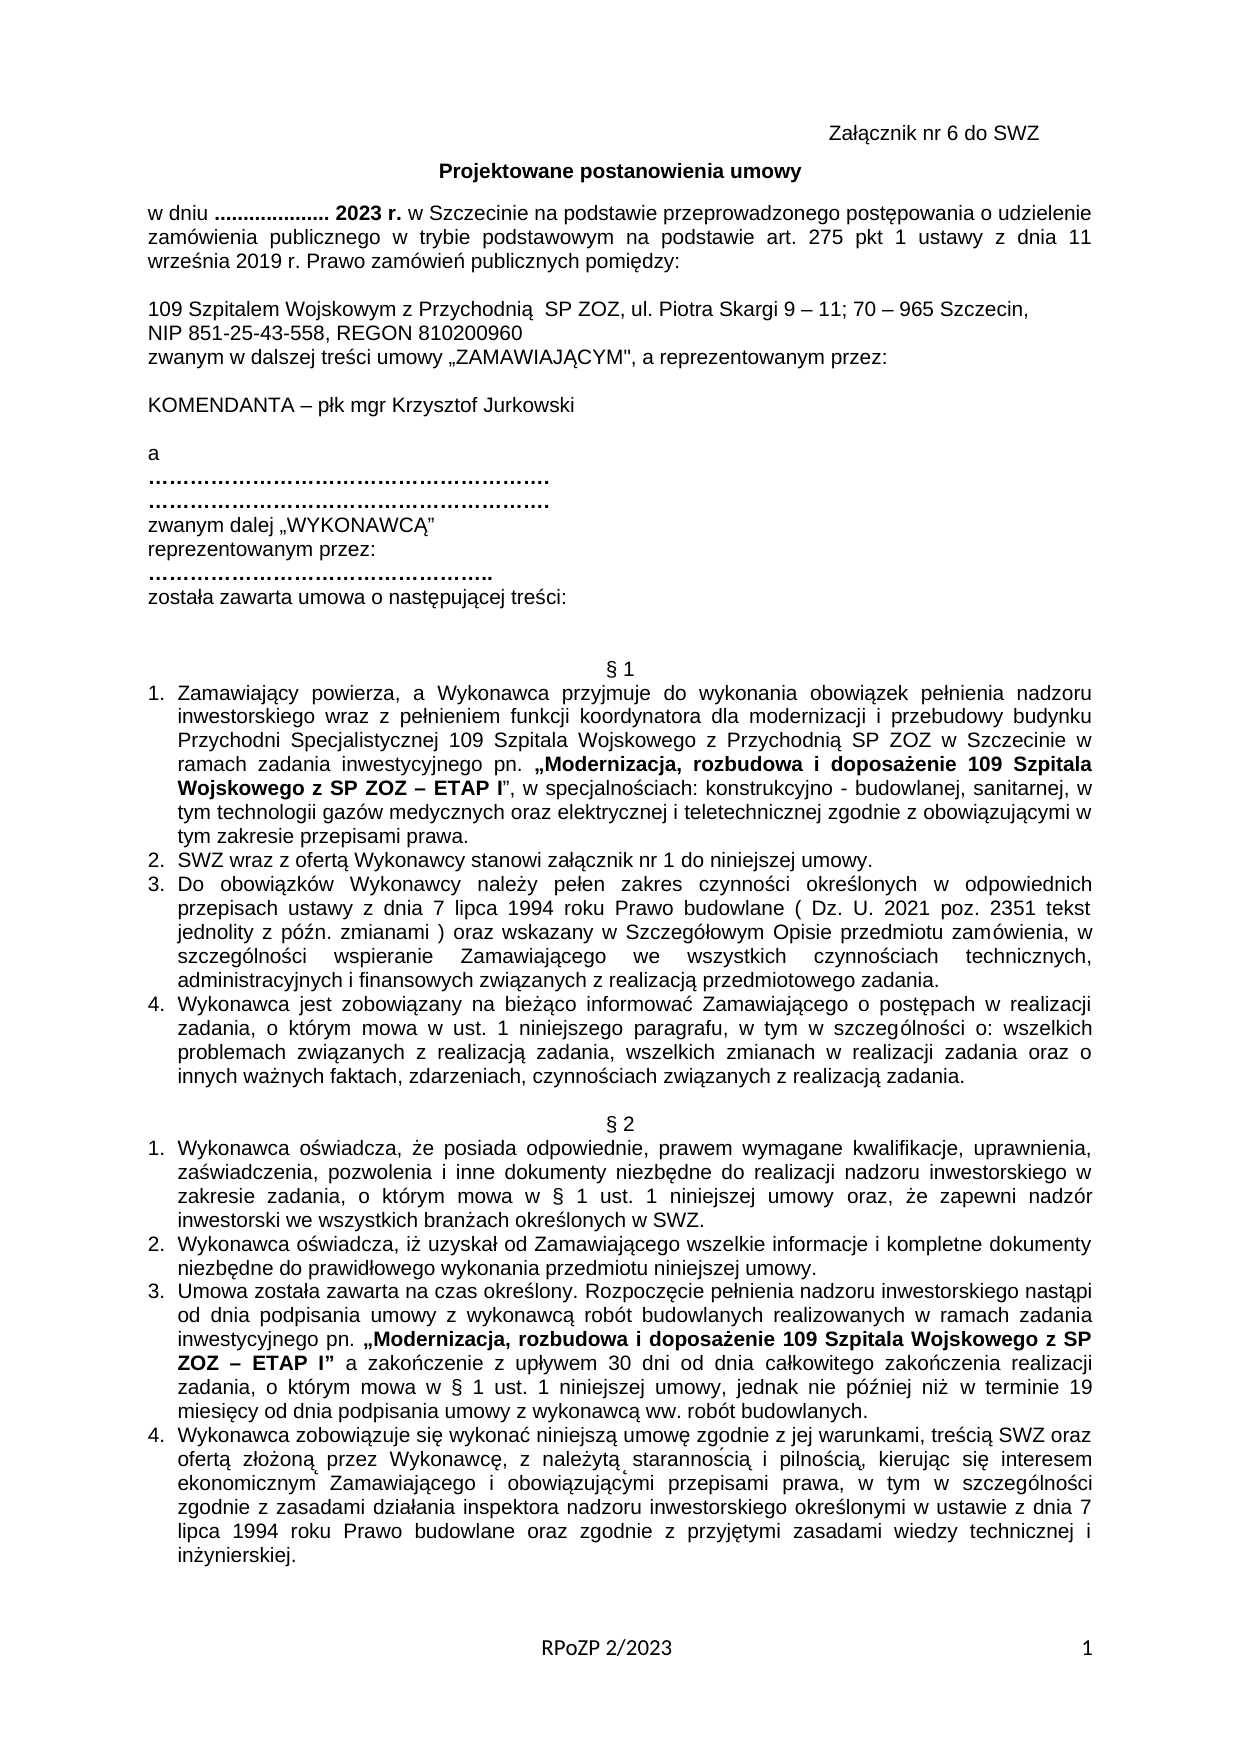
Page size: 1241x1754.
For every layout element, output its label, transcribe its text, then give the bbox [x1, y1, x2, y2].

text Załącznik nr 6 do SWZ [148, 120, 1093, 144]
text zwanym dalej „WYKONAWCĄ” [148, 513, 1093, 537]
text …………………………………………………. [148, 465, 1093, 489]
text zwanym w dalszej treści umowy „ZAMAWIAJĄCYM", a reprezentowanym przez: [148, 345, 1093, 369]
list Zamawiający powierza, a Wykonawca przyjmuje do wykonania obowiązek pełnienia nadzoru inwestorskiego wraz z pełnieniem funkcji koordynatora dla modernizacji i przebudowy budynku Przychodni Specjalistycznej 109 Szpitala Wojskowego z Przychodnią SP ZOZ w Szczecinie w ramach zadania inwestycyjnego pn. „Modernizacja, rozbudowa i doposażenie 109 Szpitala Wojskowego z SP ZOZ – ETAP I”, w specjalnościach: konstrukcyjno - budowlanej, sanitarnej, w tym technologii gazów medycznych oraz elektrycznej i teletechnicznej zgodnie z obowiązującymi w tym zakresie przepisami prawa. [148, 680, 1093, 848]
list Wykonawca zobowiązuje się wykonać niniejszą umowę zgodnie z jej warunkami, treścią SWZ oraz ofertą złożoną̨ przez Wykonawcę, z należytą̨ starannością i pilnością, kierując się interesem ekonomicznym Zamawiającego i obowiązującymi przepisami prawa, w tym w szczególności zgodnie z zasadami działania inspektora nadzoru inwestorskiego określonymi w ustawie z dnia 7 lipca 1994 roku Prawo budowlane oraz zgodnie z przyjętymi zasadami wiedzy technicznej i inżynierskiej. [148, 1423, 1093, 1567]
text § 2 [148, 1112, 1093, 1136]
list Do obowiązków Wykonawcy należy pełen zakres czynności określonych w odpowiednich przepisach ustawy z dnia 7 lipca 1994 roku Prawo budowlane ( Dz. U. 2021 poz. 2351 tekst jednolity z późn. zmianami ) oraz wskazany w Szczegółowym Opisie przedmiotu zamówienia, w szczególności wspieranie Zamawiającego we wszystkich czynnościach technicznych, administracyjnych i finansowych związanych z realizacją przedmiotowego zadania. [148, 872, 1093, 992]
text § 1 [148, 656, 1093, 680]
list Wykonawca oświadcza, iż uzyskał od Zamawiającego wszelkie informacje i kompletne dokumenty niezbędne do prawidłowego wykonania przedmiotu niniejszej umowy. [148, 1231, 1093, 1279]
text w dniu .................... 2023 r. w Szczecinie na podstawie przeprowadzonego postępowania o udzielenie zamówienia publicznego w trybie podstawowym na podstawie art. 275 pkt 1 ustawy z dnia 11 września 2019 r. Prawo zamówień publicznych pomiędzy: [148, 201, 1093, 273]
text NIP 851-25-43-558, REGON 810200960 [148, 321, 1093, 345]
list Wykonawca jest zobowiązany na bieżąco informować Zamawiającego o postępach w realizacji zadania, o którym mowa w ust. 1 niniejszego paragrafu, w tym w szczególności o: wszelkich problemach związanych z realizacją zadania, wszelkich zmianach w realizacji zadania oraz o innych ważnych faktach, zdarzeniach, czynnościach związanych z realizacją zadania. [148, 992, 1093, 1088]
text 109 Szpitalem Wojskowym z Przychodnią SP ZOZ, ul. Piotra Skargi 9 – 11; 70 – 965 Szczecin, [148, 297, 1093, 321]
text Projektowane postanowienia umowy [148, 159, 1093, 183]
text KOMENDANTA – płk mgr Krzysztof Jurkowski [148, 393, 1093, 417]
text …………………………………………………. [148, 489, 1093, 513]
list SWZ wraz z ofertą Wykonawcy stanowi załącznik nr 1 do niniejszej umowy. [148, 848, 1093, 872]
text a [148, 441, 1093, 465]
list Wykonawca oświadcza, że posiada odpowiednie, prawem wymagane kwalifikacje, uprawnienia, zaświadczenia, pozwolenia i inne dokumenty niezbędne do realizacji nadzoru inwestorskiego w zakresie zadania, o którym mowa w § 1 ust. 1 niniejszej umowy oraz, że zapewni nadzór inwestorski we wszystkich branżach określonych w SWZ. [148, 1136, 1093, 1231]
list Umowa została zawarta na czas określony. Rozpoczęcie pełnienia nadzoru inwestorskiego nastąpi od dnia podpisania umowy z wykonawcą robót budowlanych realizowanych w ramach zadania inwestycyjnego pn. „Modernizacja, rozbudowa i doposażenie 109 Szpitala Wojskowego z SP ZOZ – ETAP I” a zakończenie z upływem 30 dni od dnia całkowitego zakończenia realizacji zadania, o którym mowa w § 1 ust. 1 niniejszej umowy, jednak nie później niż w terminie 19 miesięcy od dnia podpisania umowy z wykonawcą ww. robót budowlanych. [148, 1279, 1093, 1423]
text reprezentowanym przez: [148, 537, 1093, 561]
text ………………………………………….. [148, 561, 1093, 584]
text została zawarta umowa o następującej treści: [148, 584, 1093, 608]
